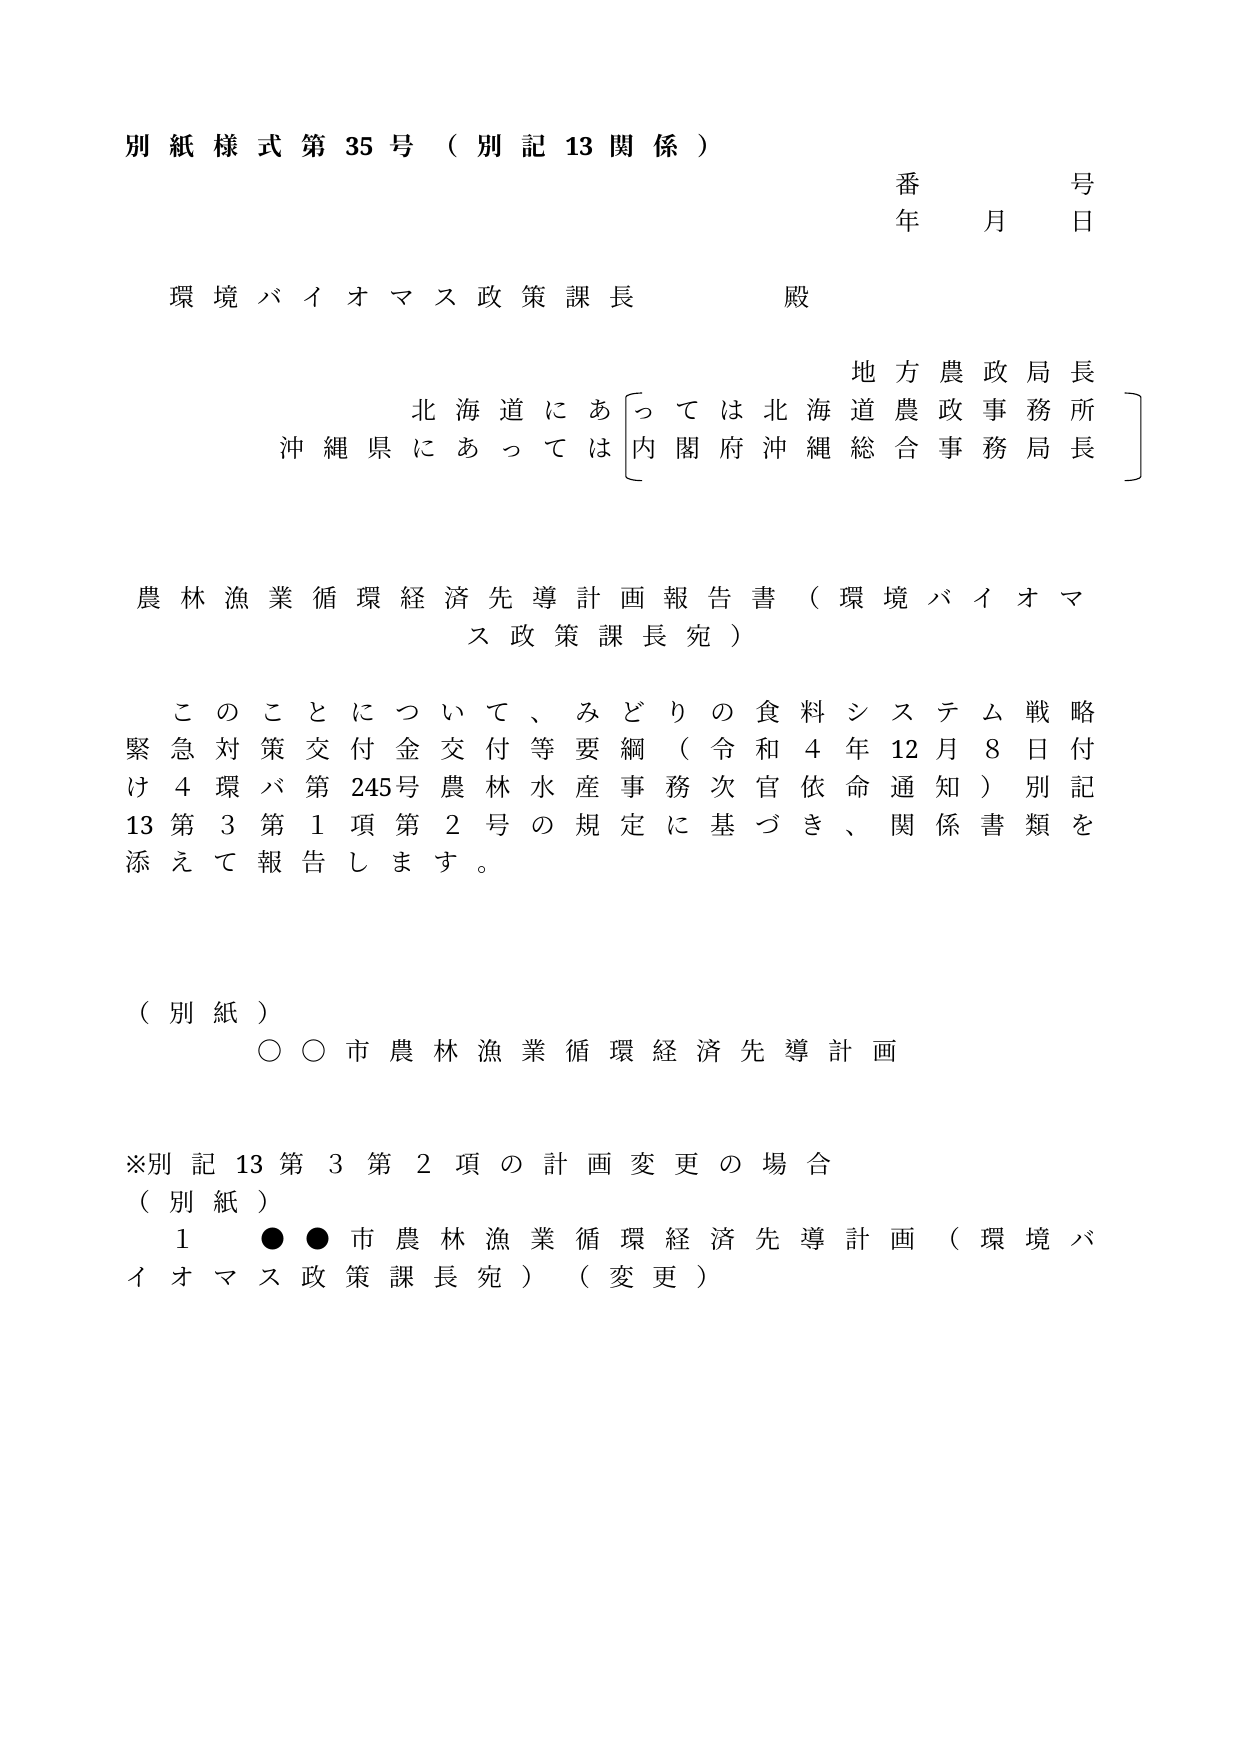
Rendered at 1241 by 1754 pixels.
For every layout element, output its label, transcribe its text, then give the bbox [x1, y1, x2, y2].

text 年 月 日 [126, 201, 1114, 239]
text 〇〇市農林漁業循環経済先導計画 [126, 1031, 1114, 1068]
text ※別記13第３第２項の計画変更の場合 [126, 1144, 1114, 1182]
text このことについて、みどりの食料システム戦略緊急対策交付金交付等要綱（令和４年12月８日付け４環バ第245号農林水産事務次官依命通知）別記13第３第１項第２号の規定に基づき、関係書類を添えて報告します。 [126, 691, 1114, 880]
text 別紙様式第35号（別記13関係） [126, 126, 1114, 163]
text 北海道にあっては北海道農政事務所 [126, 390, 1114, 427]
text 沖縄県にあっては内閣府沖縄総合事務局長 [126, 427, 1114, 465]
text （別紙） [126, 1182, 1114, 1219]
text 地方農政局長 [126, 352, 1114, 390]
text 番 号 [126, 163, 1114, 201]
text 農林漁業循環経済先導計画報告書（環境バイオマス政策課長宛） [126, 578, 1114, 654]
text 環境バイオマス政策課長 殿 [126, 277, 1114, 314]
text １ ●●市農林漁業循環経済先導計画（環境バイオマス政策課長宛）（変更） [126, 1219, 1114, 1295]
text （別紙） [126, 993, 1114, 1031]
